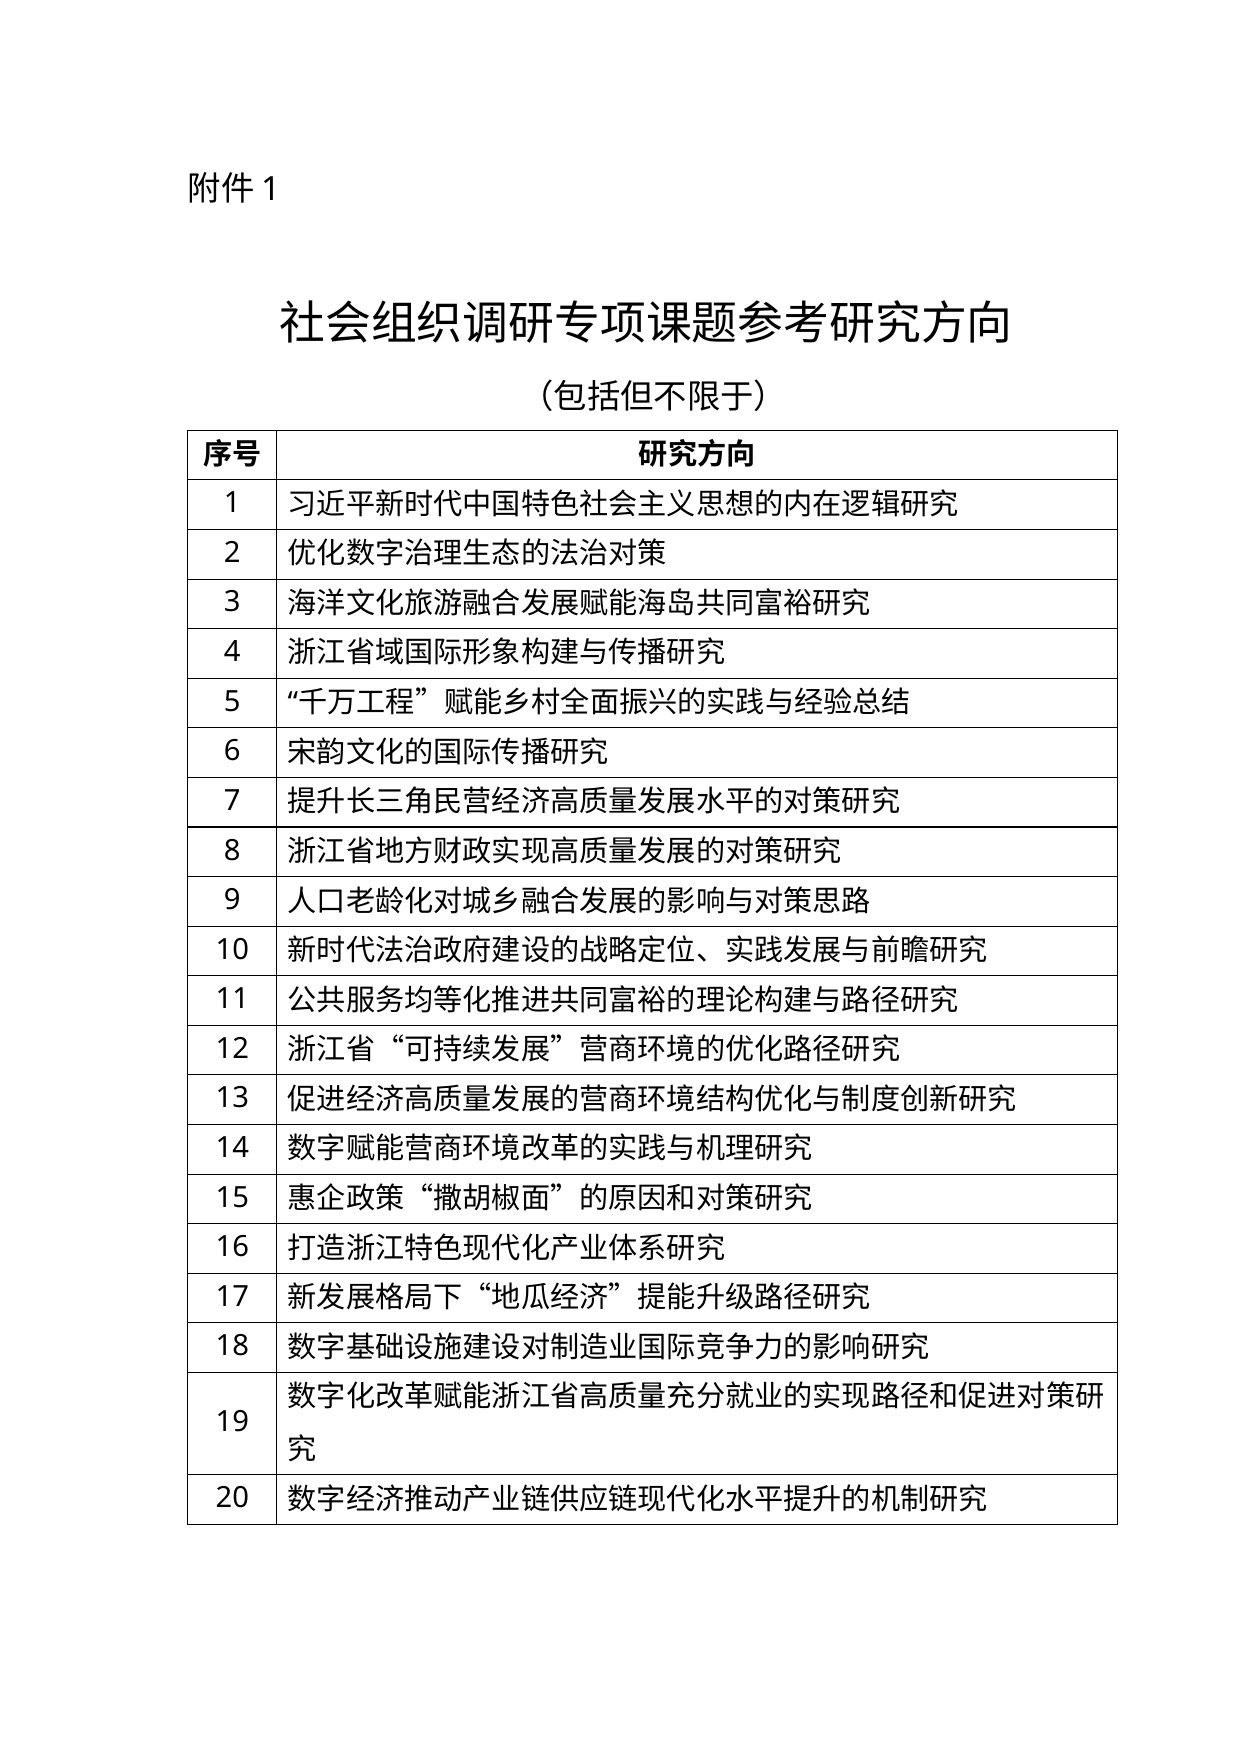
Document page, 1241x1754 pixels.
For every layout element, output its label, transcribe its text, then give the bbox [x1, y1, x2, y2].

table_cell 公共服务均等化推进共同富裕的理论构建与路径研究 [277, 976, 1117, 1025]
table_cell 11 [188, 976, 276, 1025]
table_cell 14 [188, 1125, 276, 1173]
table_cell 惠企政策“撒胡椒面”的原因和对策研究 [277, 1175, 1117, 1223]
text （包括但不限于） [187, 369, 1053, 418]
table_cell 浙江省“可持续发展”营商环境的优化路径研究 [277, 1026, 1117, 1074]
table_cell 6 [188, 728, 276, 777]
table_cell 1 [188, 480, 276, 529]
table_cell 5 [188, 679, 276, 727]
table_cell 4 [188, 629, 276, 678]
table_cell 19 [188, 1373, 276, 1474]
table_cell 提升长三角民营经济高质量发展水平的对策研究 [277, 778, 1117, 826]
table_cell 8 [188, 828, 276, 876]
table_cell 2 [188, 530, 276, 578]
table_cell 促进经济高质量发展的营商环境结构优化与制度创新研究 [277, 1075, 1117, 1124]
table_cell 数字经济推动产业链供应链现代化水平提升的机制研究 [277, 1475, 1117, 1524]
table_cell 18 [188, 1323, 276, 1372]
text 附件1 [187, 162, 1053, 210]
table_cell 浙江省域国际形象构建与传播研究 [277, 629, 1117, 678]
table_cell 9 [188, 877, 276, 926]
table_cell 数字赋能营商环境改革的实践与机理研究 [277, 1125, 1117, 1173]
table_cell 16 [188, 1224, 276, 1273]
table_cell 人口老龄化对城乡融合发展的影响与对策思路 [277, 877, 1117, 926]
table_cell 15 [188, 1175, 276, 1223]
text 社会组织调研专项课题参考研究方向 [187, 287, 1053, 353]
table_cell “千万工程”赋能乡村全面振兴的实践与经验总结 [277, 679, 1117, 727]
table_cell 数字基础设施建设对制造业国际竞争力的影响研究 [277, 1323, 1117, 1372]
table_cell 海洋文化旅游融合发展赋能海岛共同富裕研究 [277, 580, 1117, 628]
table_cell 17 [188, 1274, 276, 1322]
table_cell 新时代法治政府建设的战略定位、实践发展与前瞻研究 [277, 927, 1117, 975]
table_cell 打造浙江特色现代化产业体系研究 [277, 1224, 1117, 1273]
table_cell 数字化改革赋能浙江省高质量充分就业的实现路径和促进对策研究 [277, 1373, 1117, 1474]
table_cell 12 [188, 1026, 276, 1074]
table_cell 优化数字治理生态的法治对策 [277, 530, 1117, 578]
table_cell 浙江省地方财政实现高质量发展的对策研究 [277, 828, 1117, 876]
table_header 研究方向 [277, 431, 1117, 479]
table_cell 新发展格局下“地瓜经济”提能升级路径研究 [277, 1274, 1117, 1322]
table_cell 7 [188, 778, 276, 826]
table_header 序号 [188, 431, 276, 479]
table_cell 3 [188, 580, 276, 628]
table_cell 宋韵文化的国际传播研究 [277, 728, 1117, 777]
table_cell 10 [188, 927, 276, 975]
table_cell 20 [188, 1475, 276, 1524]
table_cell 13 [188, 1075, 276, 1124]
table_cell 习近平新时代中国特色社会主义思想的内在逻辑研究 [277, 480, 1117, 529]
